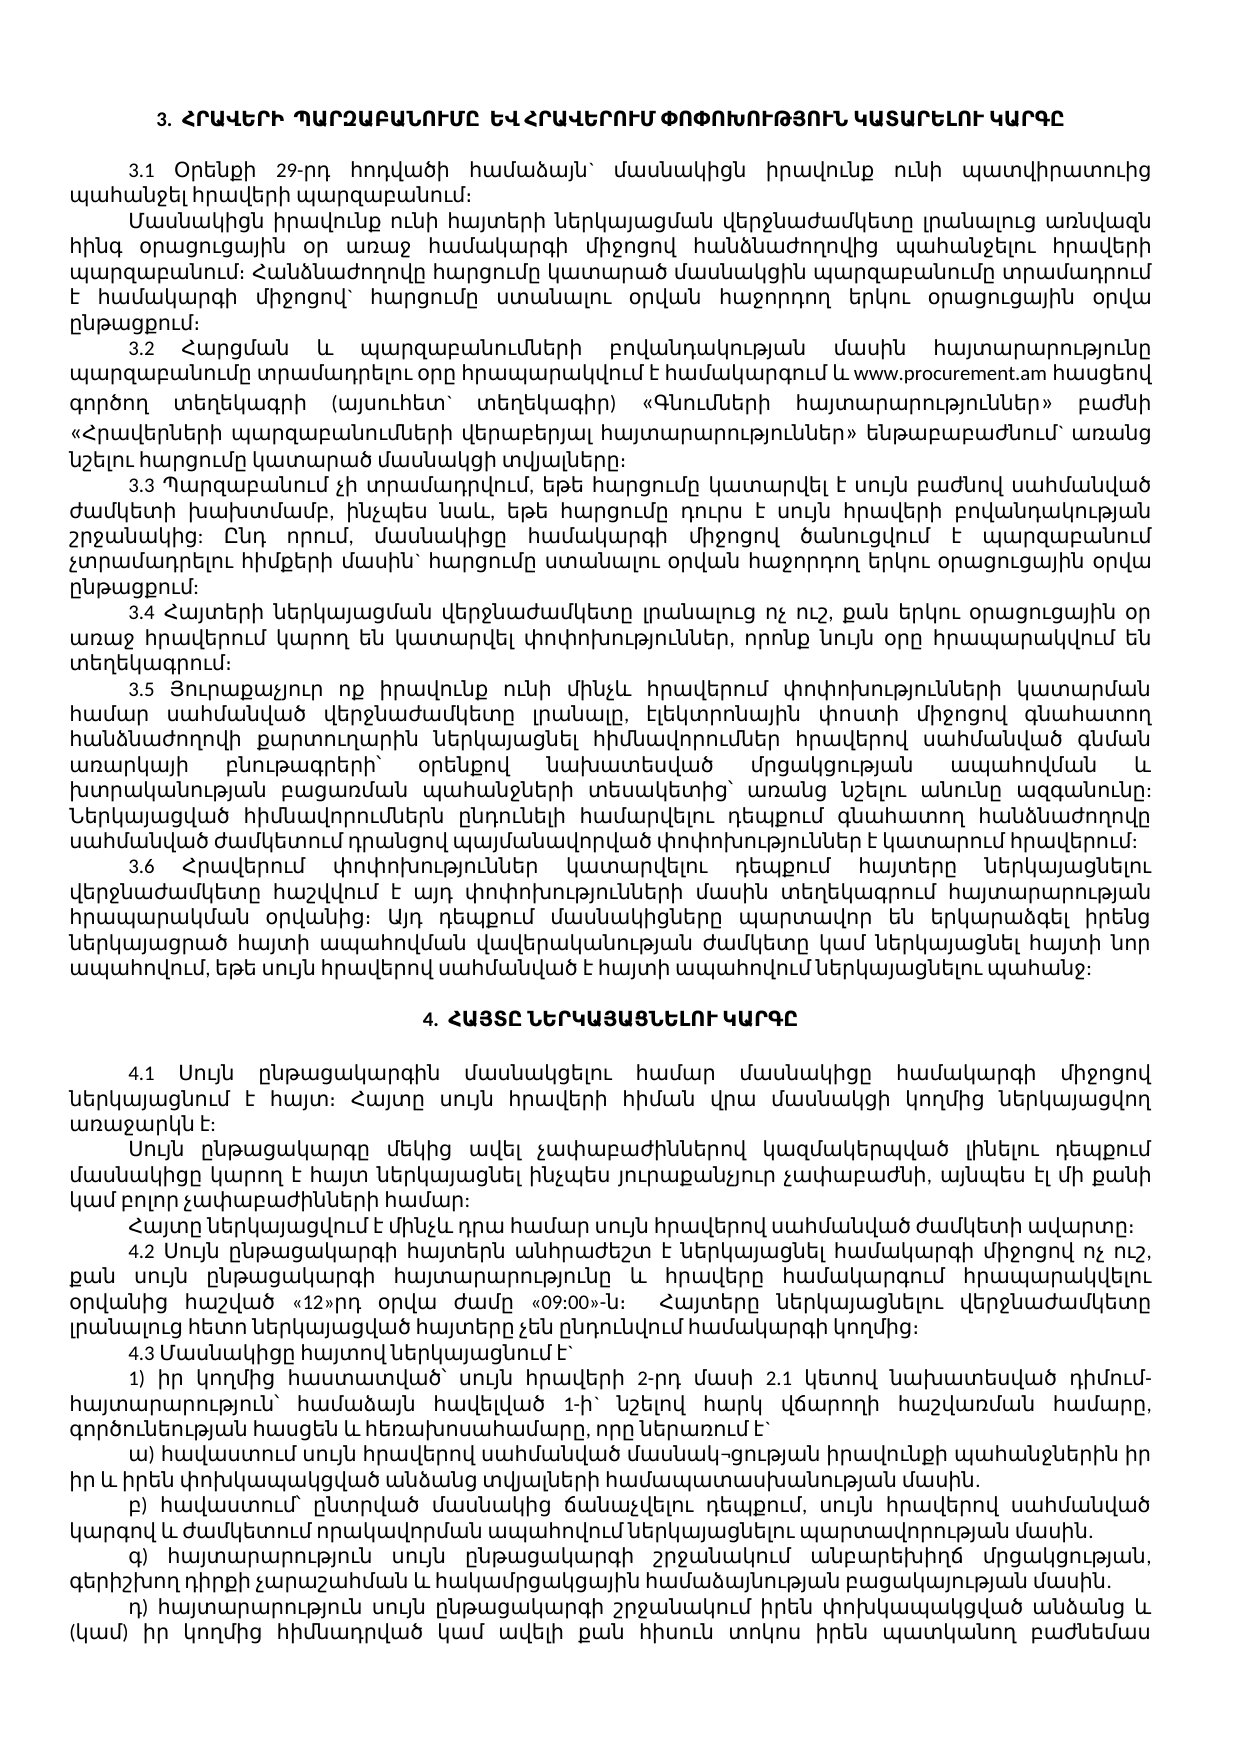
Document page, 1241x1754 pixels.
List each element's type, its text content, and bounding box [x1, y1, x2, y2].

text Սույն ընթացակարգը մեկից ավել չափաբաժիններով կազմակերպված լինելու դեպքում մասնակիցը կարող է հայտ ներկայացնել ինչպես յուրաքանչյուր չափաբաժնի, այնպես էլ մի քանի կամ բոլոր չափաբաժինների համար: [69, 1137, 1152, 1213]
text Մասնակիցն իրավունք ունի հայտերի ներկայացման վերջնաժամկետը լրանալուց առնվազն հինգ օրացուցային օր առաջ համակարգի միջոցով հանձնաժողովից պահանջելու հրավերի պարզաբանում։ Հանձնաժողովը հարցումը կատարած մասնակցին պարզաբանումը տրամադրում է համակարգի միջոցով` հարցումը ստանալու օրվան հաջորդող երկու օրացուցային օրվա ընթացքում։ [69, 208, 1152, 335]
text 3. ՀՐԱՎԵՐԻ ՊԱՐԶԱԲԱՆՈՒՄԸ ԵՎ ՀՐԱՎԵՐՈՒՄ ՓՈՓՈԽՈՒԹՅՈՒՆ ԿԱՏԱՐԵԼՈՒ ԿԱՐԳԸ [69, 106, 1152, 132]
text 3.3 Պարզաբանում չի տրամադրվում, եթե հարցումը կատարվել է սույն բաժնով սահմանված ժամկետի խախտմամբ, ինչպես նաև, եթե հարցումը դուրս է սույն հրավերի բովանդակության շրջանակից: Ընդ որում, մասնակիցը համակարգի միջոցով ծանուցվում է պարզաբանում չտրամադրելու հիմքերի մասին` հարցումը ստանալու օրվան հաջորդող երկու օրացուցային օրվա ընթացքում: [69, 472, 1152, 599]
text ա) հավաստում սույն հրավերով սահմանված մասնակ¬ցության իրավունքի պահանջներին իր իր և իրեն փոխկապակցված անձանց տվյալների համապատասխանության մասին. [69, 1442, 1152, 1492]
text 4. ՀԱՅՏԸ ՆԵՐԿԱՅԱՑՆԵԼՈՒ ԿԱՐԳԸ [69, 1006, 1152, 1032]
text 4.3 Մասնակիցը հայտով ներկայացնում է` [69, 1340, 1152, 1365]
text 3.5 Յուրաքաչյուր ոք իրավունք ունի մինչև հրավերում փոփոխությունների կատարման համար սահմանված վերջնաժամկետը լրանալը, էլեկտրոնային փոստի միջոցով գնահատող հանձնաժողովի քարտուղարին ներկայացնել հիմնավորումներ հրավերով սահմանված գնման առարկայի բնութագրերի՝ օրենքով նախատեսված մրցակցության ապահովման և խտրականության բացառման պահանջների տեսակետից՝ առանց նշելու անունը ազգանունը: Ներկայացված հիմնավորումներն ընդունելի համարվելու դեպքում գնահատող հանձնաժողովը սահմանված ժամկետում դրանցով պայմանավորված փոփոխություններ է կատարում հրավերում: [69, 676, 1152, 854]
text գ) հայտարարություն սույն ընթացակարգի շրջանակում անբարեխիղճ մրցակցության, գերիշխող դիրքի չարաշահման և հակամրցակցային համաձայնության բացակայության մասին. [69, 1543, 1152, 1594]
text 3.2 Հարցման և պարզաբանումների բովանդակության մասին հայտարարությունը պարզաբանումը տրամադրելու օրը հրապարակվում է համակարգում և www.procurement.am հասցեով գործող տեղեկագրի (այսուհետ` տեղեկագիր) «Գնումների հայտարարություններ» բաժնի «Հրավերների պարզաբանումների վերաբերյալ հայտարարություններ» ենթաբաբաժնում` առանց նշելու հարցումը կատարած մասնակցի տվյալները։ [69, 335, 1152, 472]
text 3.6 Հրավերում փոփոխություններ կատարվելու դեպքում հայտերը ներկայացնելու վերջնաժամկետը հաշվվում է այդ փոփոխությունների մասին տեղեկագրում հայտարարության հրապարակման օրվանից։ Այդ դեպքում մասնակիցները պարտավոր են երկարաձգել իրենց ներկայացրած հայտի ապահովման վավերականության ժամկետը կամ ներկայացնել հայտի նոր ապահովում, եթե սույն հրավերով սահմանված է հայտի ապահովում ներկայացնելու պահանջ: [69, 854, 1152, 981]
text 4.2 Սույն ընթացակարգի հայտերն անհրաժեշտ է ներկայացնել համակարգի միջոցով ոչ ուշ, քան սույն ընթացակարգի հայտարարությունը և հրավերը համակարգում հրապարակվելու օրվանից հաշված «12»րդ օրվա ժամը «09:00»-ն։ Հայտերը ներկայացնելու վերջնաժամկետը լրանալուց հետո ներկայացված հայտերը չեն ընդունվում համակարգի կողմից։ [69, 1238, 1152, 1340]
text բ) հավաստում՝ ընտրված մասնակից ճանաչվելու դեպքում, սույն հրավերով սահմանված կարգով և ժամկետում որակավորման ապահովում ներկայացնելու պարտավորության մասին. [69, 1492, 1152, 1543]
text Հայտը ներկայացվում է մինչև դրա համար սույն հրավերով սահմանված ժամկետի ավարտը։ [69, 1213, 1152, 1238]
text 1) իր կողմից հաստատված՝ սույն հրավերի 2-րդ մասի 2.1 կետով նախատեսված դիմում-հայտարարություն՝ համաձայն հավելված 1-ի` նշելով հարկ վճարողի հաշվառման համարը, գործունեության հասցեն և հեռախոսահամարը, որը ներառում է` [69, 1365, 1152, 1442]
text 3.4 Հայտերի ներկայացման վերջնաժամկետը լրանալուց ոչ ուշ, քան երկու օրացուցային օր առաջ հրավերում կարող են կատարվել փոփոխություններ, որոնք նույն օրը հրապարակվում են տեղեկագրում։ [69, 599, 1152, 676]
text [69, 1594, 1152, 1645]
text 4.1 Սույն ընթացակարգին մասնակցելու համար մասնակիցը համակարգի միջոցով ներկայացնում է հայտ։ Հայտը սույն հրավերի հիման վրա մասնակցի կողմից ներկայացվող առաջարկն է: [69, 1060, 1152, 1137]
text 3.1 Օրենքի 29-րդ հոդվածի համաձայն` մասնակիցն իրավունք ունի պատվիրատուից պահանջել հրավերի պարզաբանում։ [69, 157, 1152, 208]
